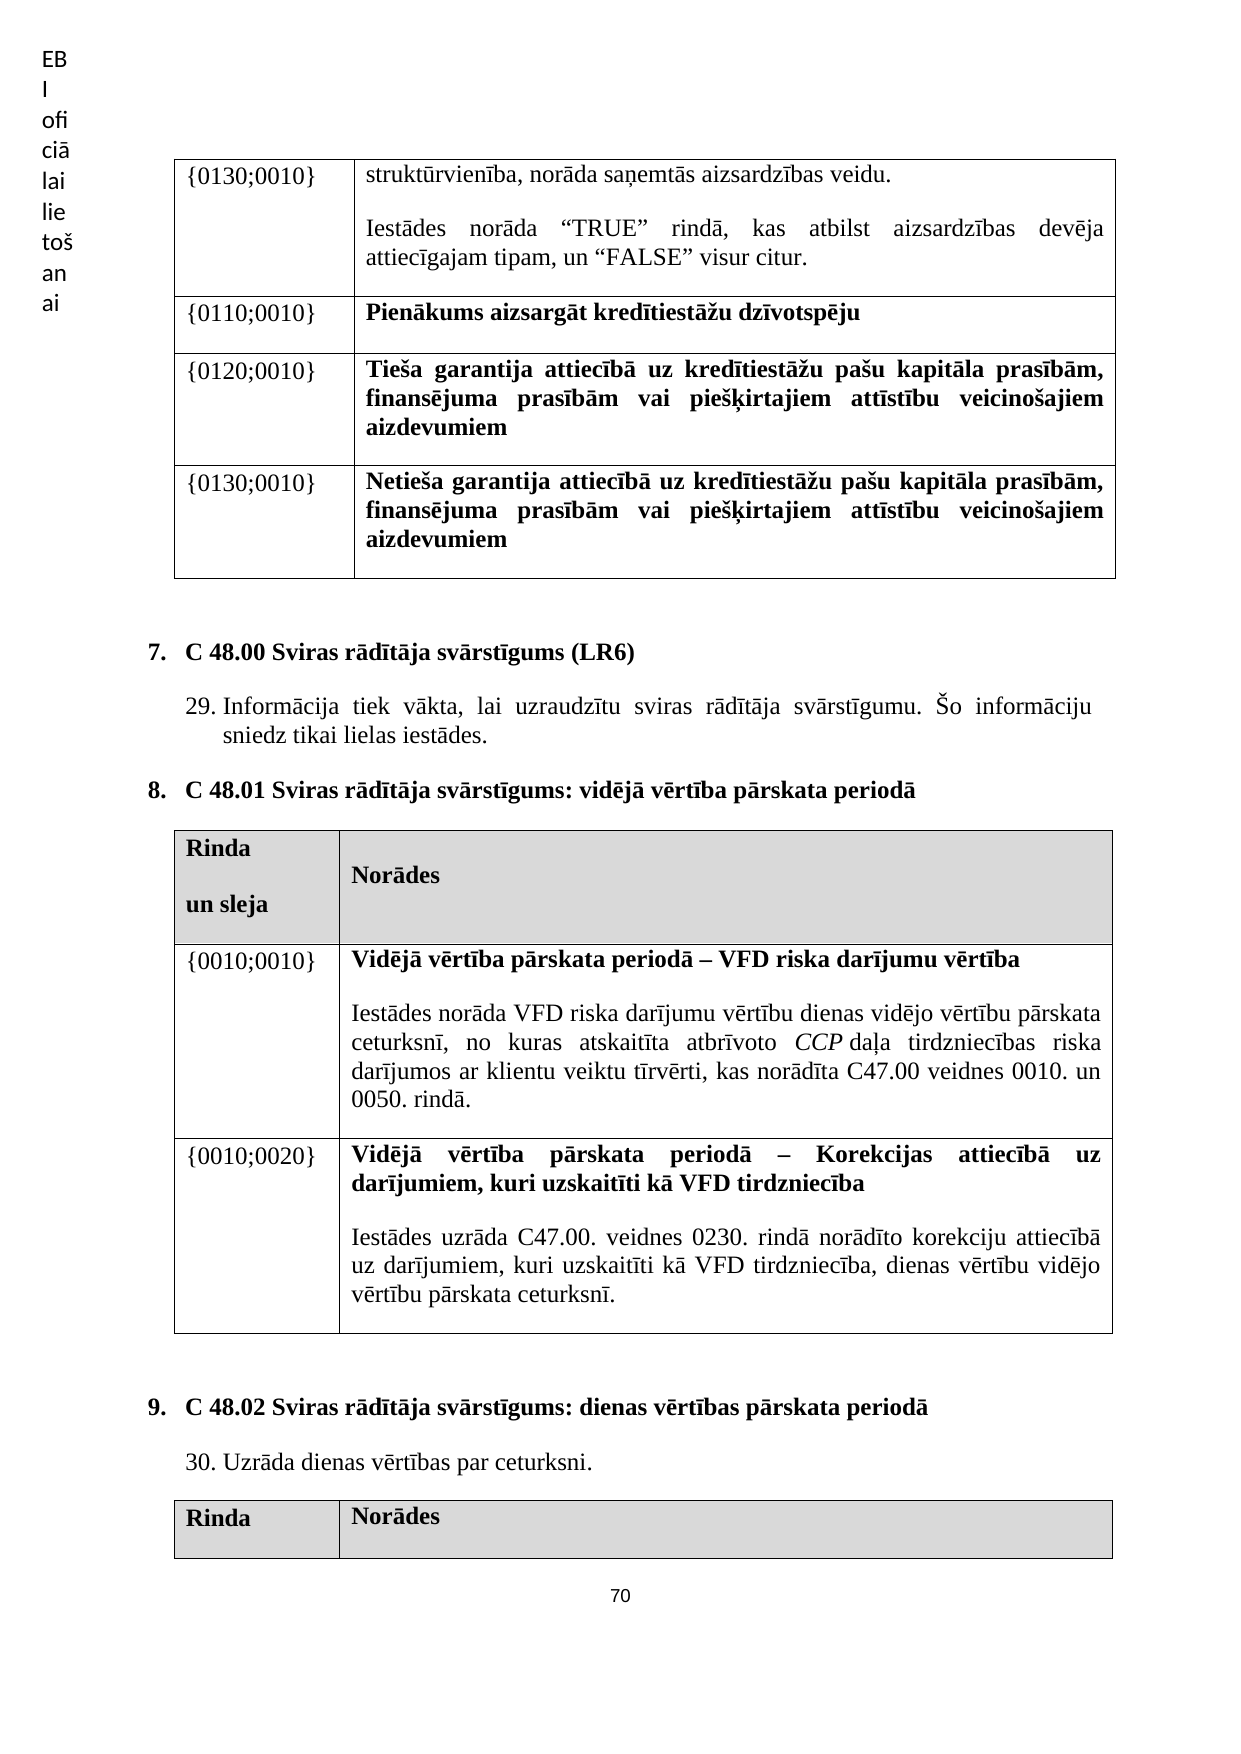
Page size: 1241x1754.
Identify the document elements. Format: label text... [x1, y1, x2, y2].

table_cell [355, 160, 1115, 296]
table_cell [175, 160, 354, 296]
table_cell {0010;0010} [175, 945, 339, 1138]
table_cell {0010;0020} [175, 1139, 339, 1333]
text 9. C 48.02 Sviras rādītāja svārstīgums: dienas vērtības pārskata periodā [148, 1390, 1092, 1422]
table_cell Tieša garantija attiecībā uz kredītiestāžu pašu kapitāla prasībām, finansējuma prasībām vai piešķirtajiem attīstību veicinošajiem aizdevumiem [355, 354, 1115, 465]
text 29. Informācija tiek vākta, lai uzraudzītu sviras rādītāja svārstīgumu. Šo informāciju sniedz tikai lielas iestādes. [185, 691, 1092, 749]
table_cell Pienākums aizsargāt kredītiestāžu dzīvotspēju [355, 297, 1115, 353]
table_cell {0130;0010} [175, 466, 354, 578]
table_header Rinda un sleja [175, 831, 339, 943]
table_cell {0120;0010} [175, 354, 354, 465]
table_header Rinda un sleja [175, 1501, 339, 1558]
text 7. C 48.00 Sviras rādītāja svārstīgums (LR6) [148, 635, 1092, 666]
table_cell {0110;0010} [175, 297, 354, 353]
table_header Norādes [340, 831, 1112, 943]
table_header Norādes [340, 1501, 1112, 1558]
text 8. C 48.01 Sviras rādītāja svārstīgums: vidējā vērtība pārskata periodā [148, 774, 1092, 805]
text 30. Uzrāda dienas vērtības par ceturksni. [185, 1447, 1092, 1475]
table_cell Vidējā vērtība pārskata periodā – VFD riska darījumu vērtība Iestādes norāda VFD riska darījumu vērtību dienas vidējo vērtību pārskata ceturksnī, no kuras atskaitīta atbrīvoto CCP daļa tirdzniecības riska darījumos ar klientu veiktu tīrvērti, kas norādīta C47.00 veidnes 0010. un 0050. rindā. [340, 945, 1112, 1138]
table_cell Vidējā vērtība pārskata periodā – Korekcijas attiecībā uz darījumiem, kuri uzskaitīti kā VFD tirdzniecība Iestādes uzrāda C47.00. veidnes 0230. rindā norādīto korekciju attiecībā uz darījumiem, kuri uzskaitīti kā VFD tirdzniecība, dienas vērtību vidējo vērtību pārskata ceturksnī. [340, 1139, 1112, 1333]
table_cell Netieša garantija attiecībā uz kredītiestāžu pašu kapitāla prasībām, finansējuma prasībām vai piešķirtajiem attīstību veicinošajiem aizdevumiem [355, 466, 1115, 578]
